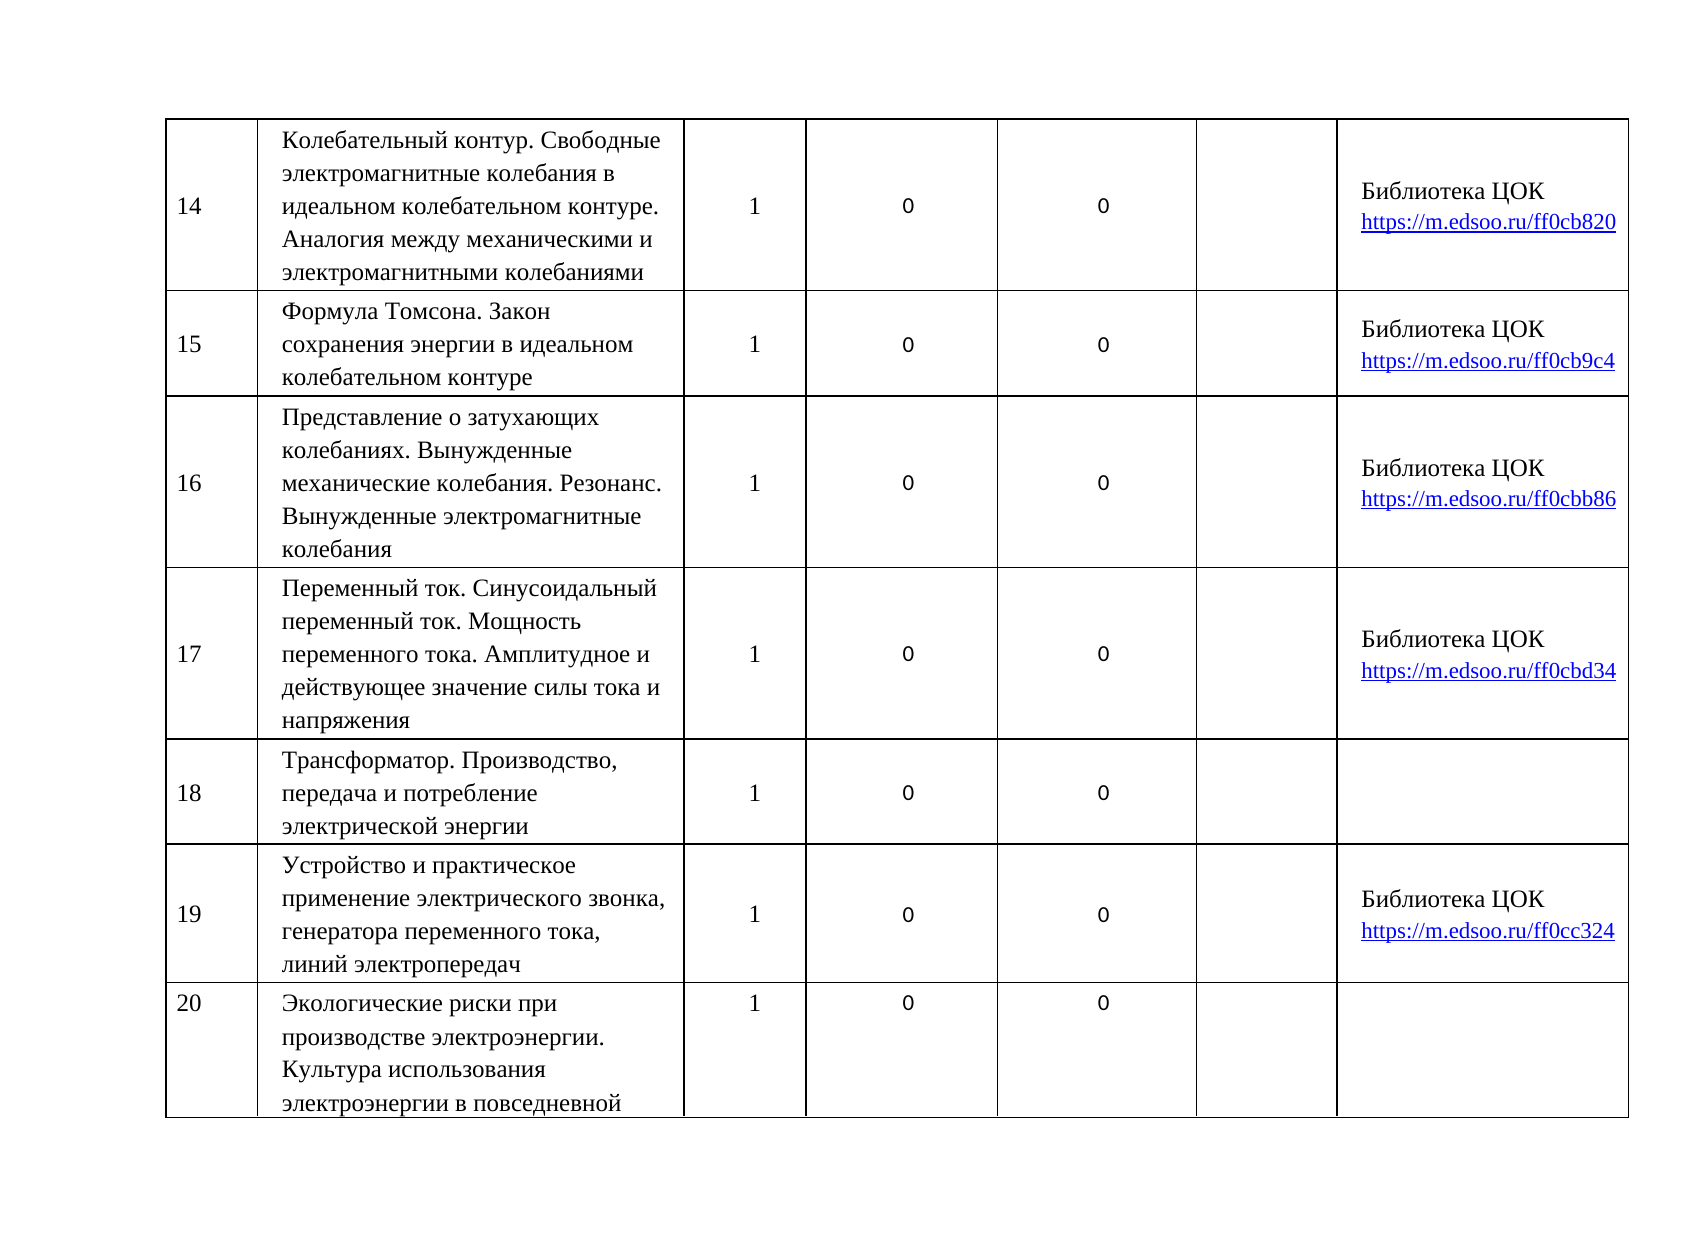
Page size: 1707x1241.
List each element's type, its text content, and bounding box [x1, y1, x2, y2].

table_cell Трансформатор. Производство, передача и потребление электрической энергии [258, 740, 683, 843]
table_cell [1197, 983, 1336, 1116]
table_cell Представление о затухающих колебаниях. Вынужденные механические колебания. Резонанс. Вынужденные электромагнитные колебания [258, 397, 683, 566]
table_cell 17 [167, 568, 257, 738]
table_cell Устройство и практическое применение электрического звонка, генератора переменного тока, линий электропередач [258, 845, 683, 982]
table_cell Библиотека ЦОК https://m.edsoo.ru/ff0cbd34 [1338, 568, 1628, 738]
table_cell Формула Томсона. Закон сохранения энергии в идеальном колебательном контуре [258, 291, 683, 395]
table_cell 0 [807, 845, 997, 982]
table_cell 1 [685, 291, 805, 395]
table_cell Библиотека ЦОК https://m.edsoo.ru/ff0cb820 [1338, 120, 1628, 289]
table_cell 0 [807, 397, 997, 566]
table_cell [1197, 397, 1336, 566]
table_cell 18 [167, 740, 257, 843]
table_cell [1338, 983, 1628, 1116]
table_cell 14 [167, 120, 257, 289]
table_cell 0 [998, 740, 1196, 843]
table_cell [258, 983, 683, 1116]
table_cell 1 [685, 740, 805, 843]
table_cell [1197, 291, 1336, 395]
table_cell 1 [685, 397, 805, 566]
table_cell 0 [998, 291, 1196, 395]
table_cell Библиотека ЦОК https://m.edsoo.ru/ff0cbb86 [1338, 397, 1628, 566]
table_cell 0 [998, 120, 1196, 289]
table_cell 1 [685, 120, 805, 289]
table_cell [1197, 845, 1336, 982]
table_cell [1197, 120, 1336, 289]
table_cell 16 [167, 397, 257, 566]
table_cell 0 [998, 397, 1196, 566]
table_cell 20 [167, 983, 257, 1116]
table_cell 0 [807, 740, 997, 843]
table_cell 0 [807, 120, 997, 289]
table_cell 15 [167, 291, 257, 395]
table_cell 0 [998, 568, 1196, 738]
table_cell [1338, 740, 1628, 843]
table_cell 0 [807, 291, 997, 395]
table_cell 0 [807, 568, 997, 738]
table_cell 19 [167, 845, 257, 982]
table_cell 1 [685, 845, 805, 982]
table_cell 1 [685, 983, 805, 1116]
table_cell 0 [807, 983, 997, 1116]
table_cell 0 [998, 983, 1196, 1116]
table_cell Переменный ток. Синусоидальный переменный ток. Мощность переменного тока. Амплитудное и действующее значение силы тока и напряжения [258, 568, 683, 738]
table_cell Библиотека ЦОК https://m.edsoo.ru/ff0cb9c4 [1338, 291, 1628, 395]
table_cell Библиотека ЦОК https://m.edsoo.ru/ff0cc324 [1338, 845, 1628, 982]
table_cell 1 [685, 568, 805, 738]
table_cell [1197, 568, 1336, 738]
table_cell [1197, 740, 1336, 843]
table_cell Колебательный контур. Свободные электромагнитные колебания в идеальном колебательном контуре. Аналогия между механическими и электромагнитными колебаниями [258, 120, 683, 289]
table_cell 0 [998, 845, 1196, 982]
